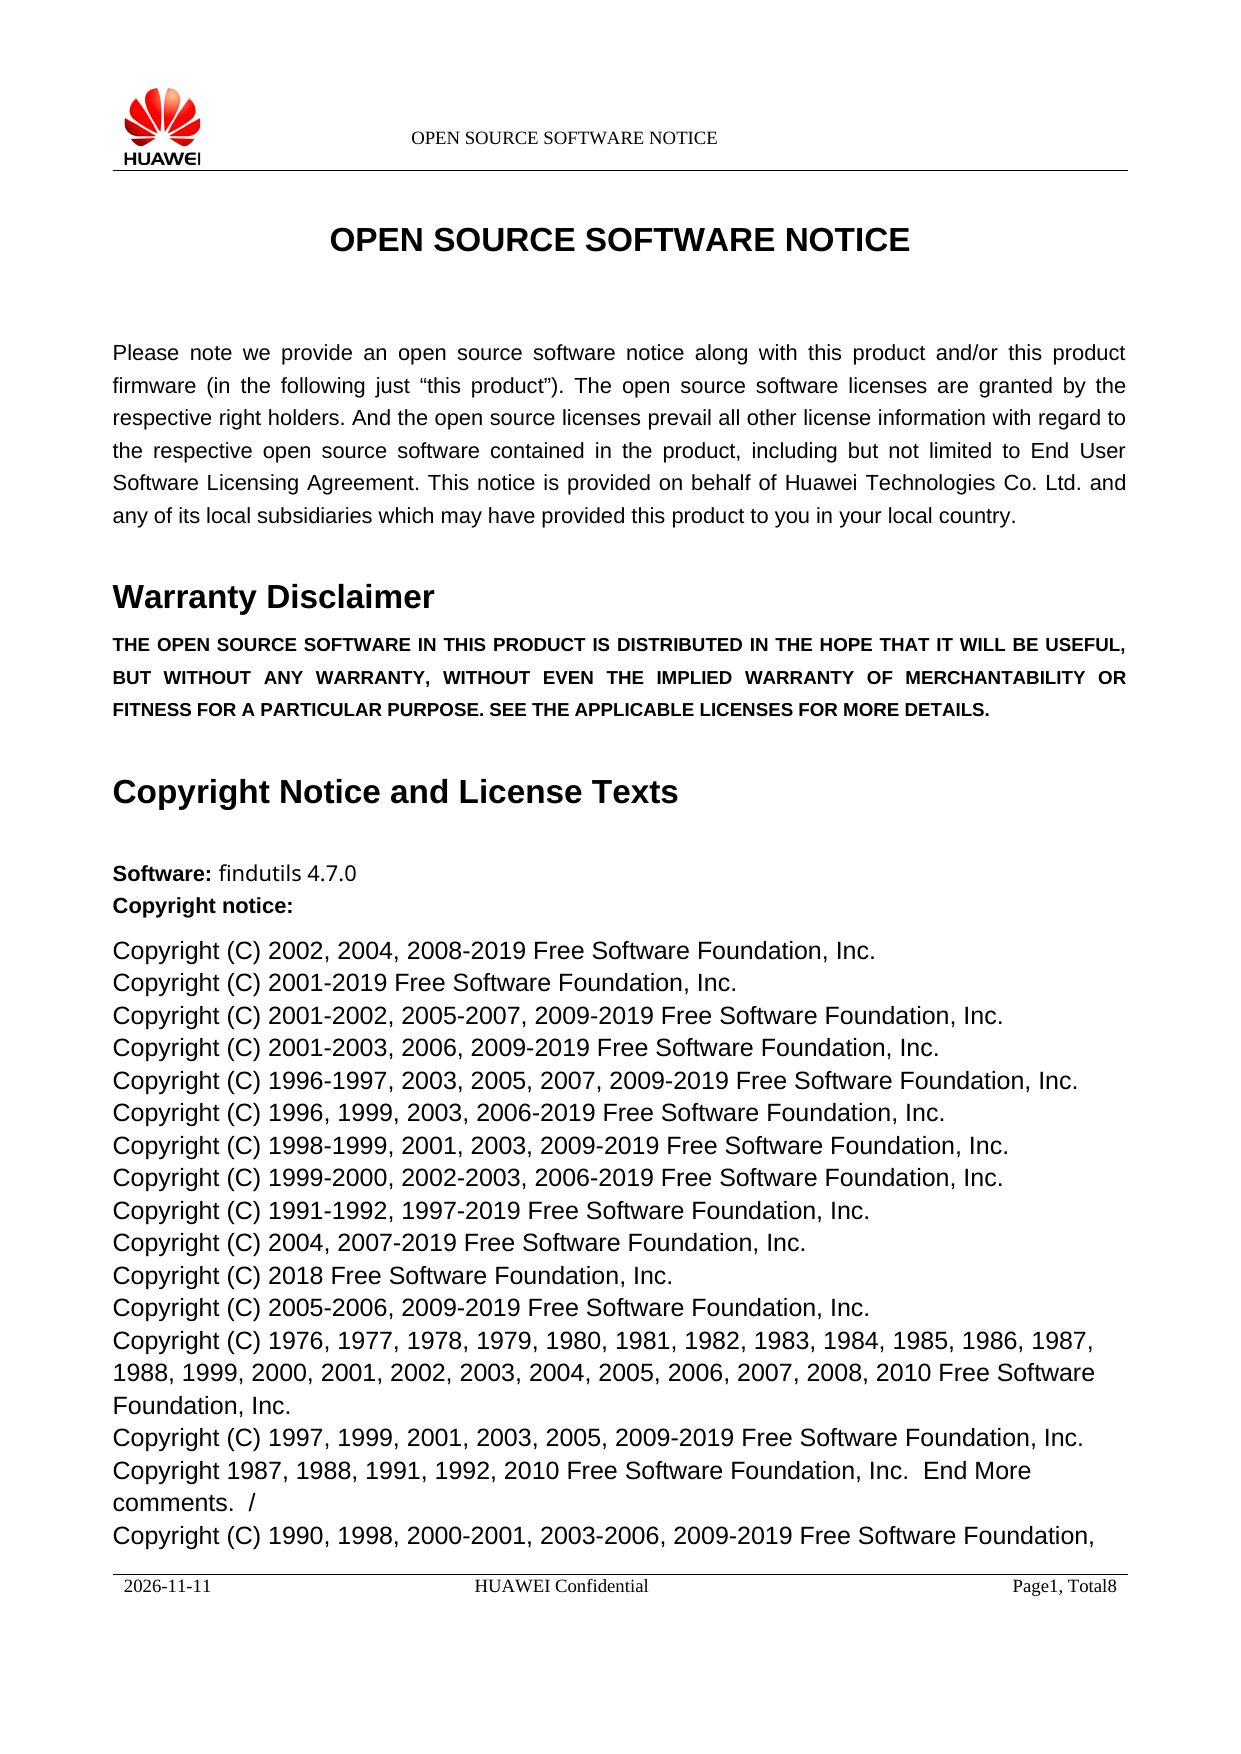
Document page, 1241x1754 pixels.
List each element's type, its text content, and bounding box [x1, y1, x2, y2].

text OPEN SOURCE SOFTWARE NOTICE [112, 206, 1128, 271]
text The open source software in this product is distributed in the hope that it will be useful, but WITHOUT ANY WARRANTY, without even the implied warranty of MERCHANTABILITY or FITNESS FOR A PARTICULAR PURPOSE. See the applicable licenses for more details. [112, 629, 1128, 726]
text Copyright Notice and License Texts [112, 759, 1128, 824]
text Warranty Disclaimer [112, 564, 1128, 629]
picture [124, 88, 201, 165]
text Please note we provide an open source software notice along with this product and/or this product firmware (in the following just “this product”). The open source software licenses are granted by the respective right holders. And the open source licenses prevail all other license information with regard to the respective open source software contained in the product, including but not limited to End User Software Licensing Agreement. This notice is provided on behalf of Huawei Technologies Co. Ltd. and any of its local subsidiaries which may have provided this product to you in your local country. [112, 336, 1128, 531]
text Copyright notice: [112, 889, 1128, 921]
title Software: findutils 4.7.0 [112, 856, 1128, 889]
